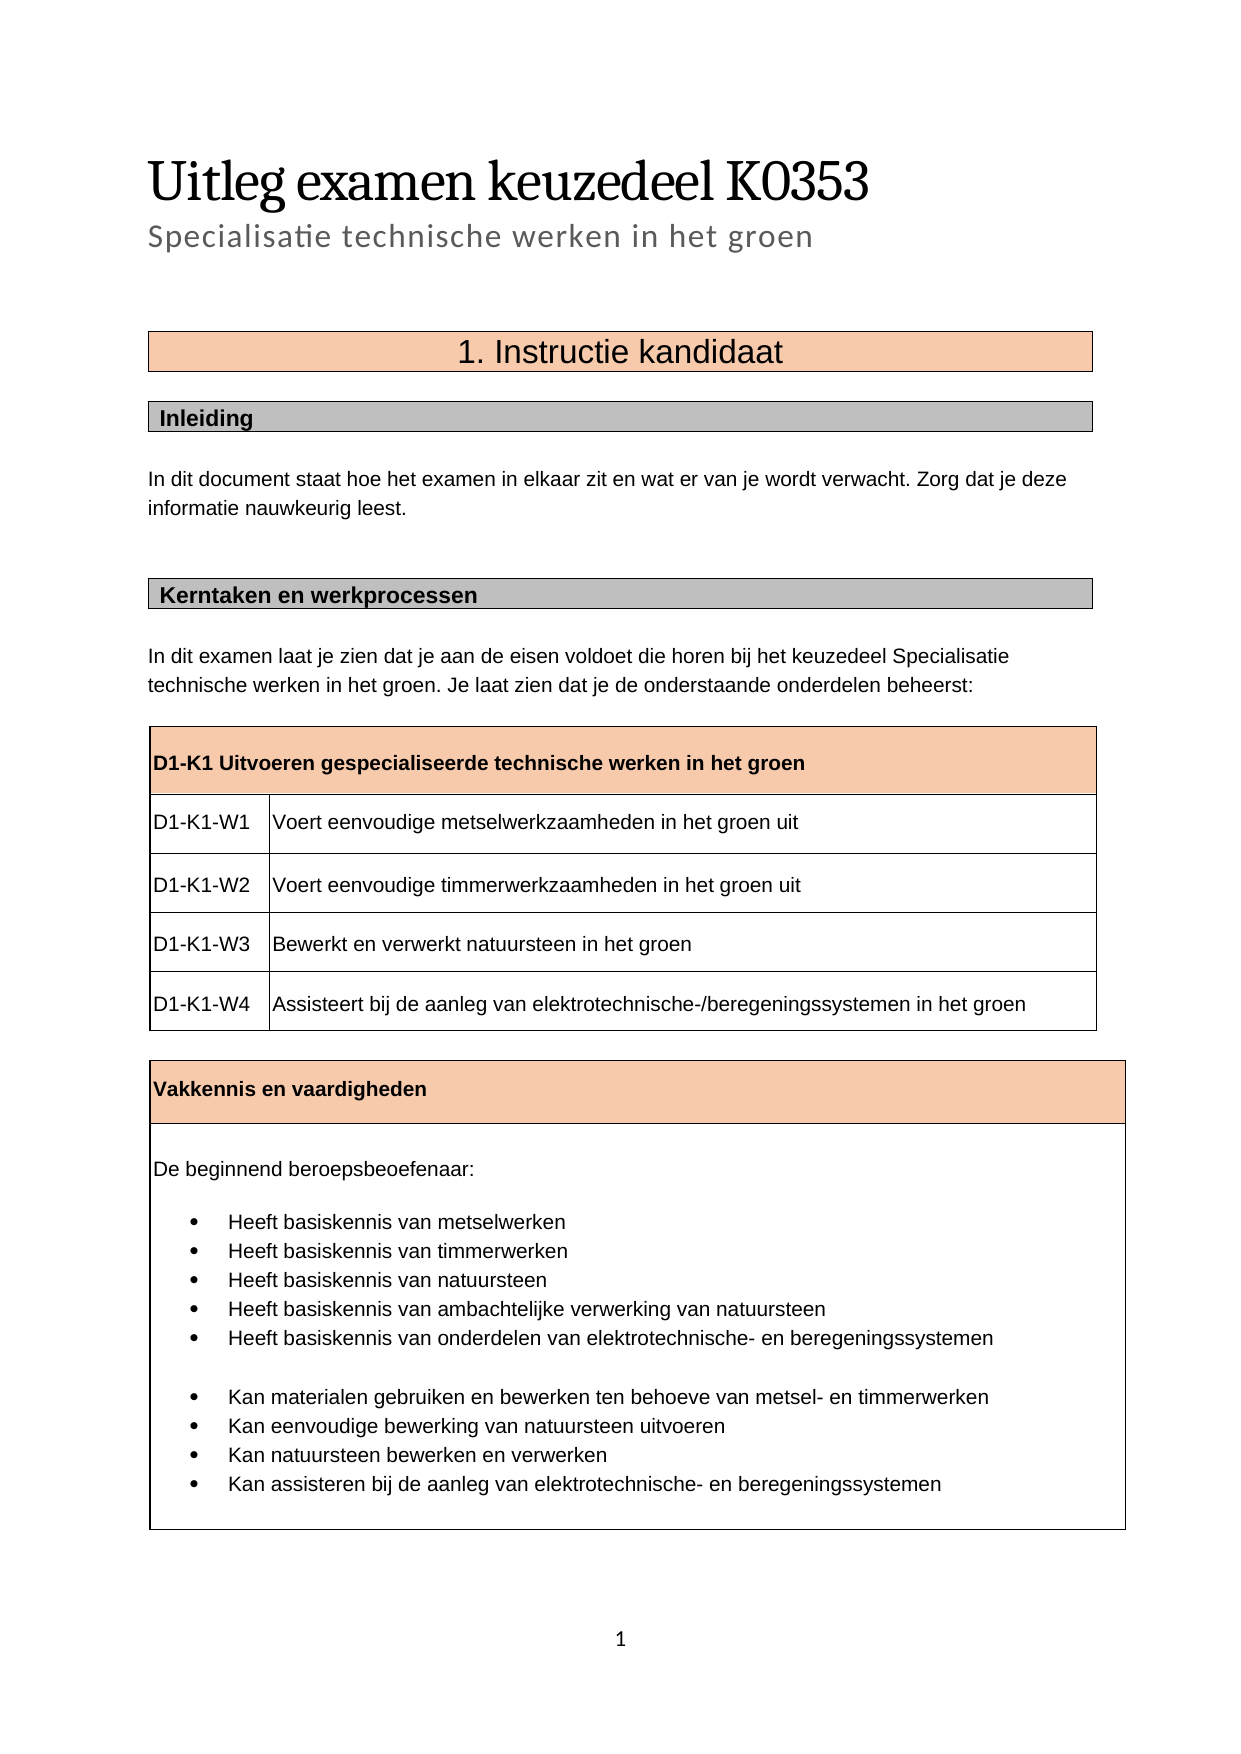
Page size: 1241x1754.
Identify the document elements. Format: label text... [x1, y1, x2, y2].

table_cell Voert eenvoudige metselwerkzaamheden in het groen uit [270, 795, 1096, 853]
table_cell Voert eenvoudige timmerwerkzaamheden in het groen uit [270, 854, 1096, 912]
table_header 1. Instructie kandidaat [149, 332, 1092, 371]
table_header Kerntaken en werkprocessen [149, 579, 1092, 608]
table_cell D1-K1-W3 [151, 913, 269, 971]
text In dit examen laat je zien dat je aan de eisen voldoet die horen bij het keuzedeel Specialisatie technische werken in het groen. Je laat zien dat je de onderstaande onderdelen beheerst: [148, 638, 1093, 697]
table_header Inleiding [149, 402, 1092, 431]
table_cell D1-K1-W4 [151, 972, 269, 1030]
table_cell Assisteert bij de aanleg van elektrotechnische-/beregeningssystemen in het groen [270, 972, 1096, 1030]
subtitle Specialisatie technische werken in het groen [148, 215, 1093, 255]
table_cell De beginnend beroepsbeoefenaar: Heeft basiskennis van metselwerken Heeft basiskennis van timmerwerken Heeft basiskennis van natuursteen Heeft basiskennis van ambachtelijke verwerking van natuursteen Heeft basiskennis van onderdelen van elektrotechnische- en beregeningssystemen Kan materialen gebruiken en bewerken ten behoeve van metsel- en timmerwerken Kan eenvoudige bewerking van natuursteen uitvoeren Kan natuursteen bewerken en verwerken Kan assisteren bij de aanleg van elektrotechnische- en beregeningssystemen [151, 1124, 1125, 1529]
text In dit document staat hoe het examen in elkaar zit en wat er van je wordt verwacht. Zorg dat je deze informatie nauwkeurig leest. [148, 461, 1093, 519]
table_cell Bewerkt en verwerkt natuursteen in het groen [270, 913, 1096, 971]
title Uitleg examen keuzedeel K0353 [148, 148, 1093, 215]
table_header Vakkennis en vaardigheden [151, 1061, 1125, 1123]
table_header D1-K1 Uitvoeren gespecialiseerde technische werken in het groen [151, 727, 1096, 793]
table_cell D1-K1-W2 [151, 854, 269, 912]
table_cell D1-K1-W1 [151, 795, 269, 853]
